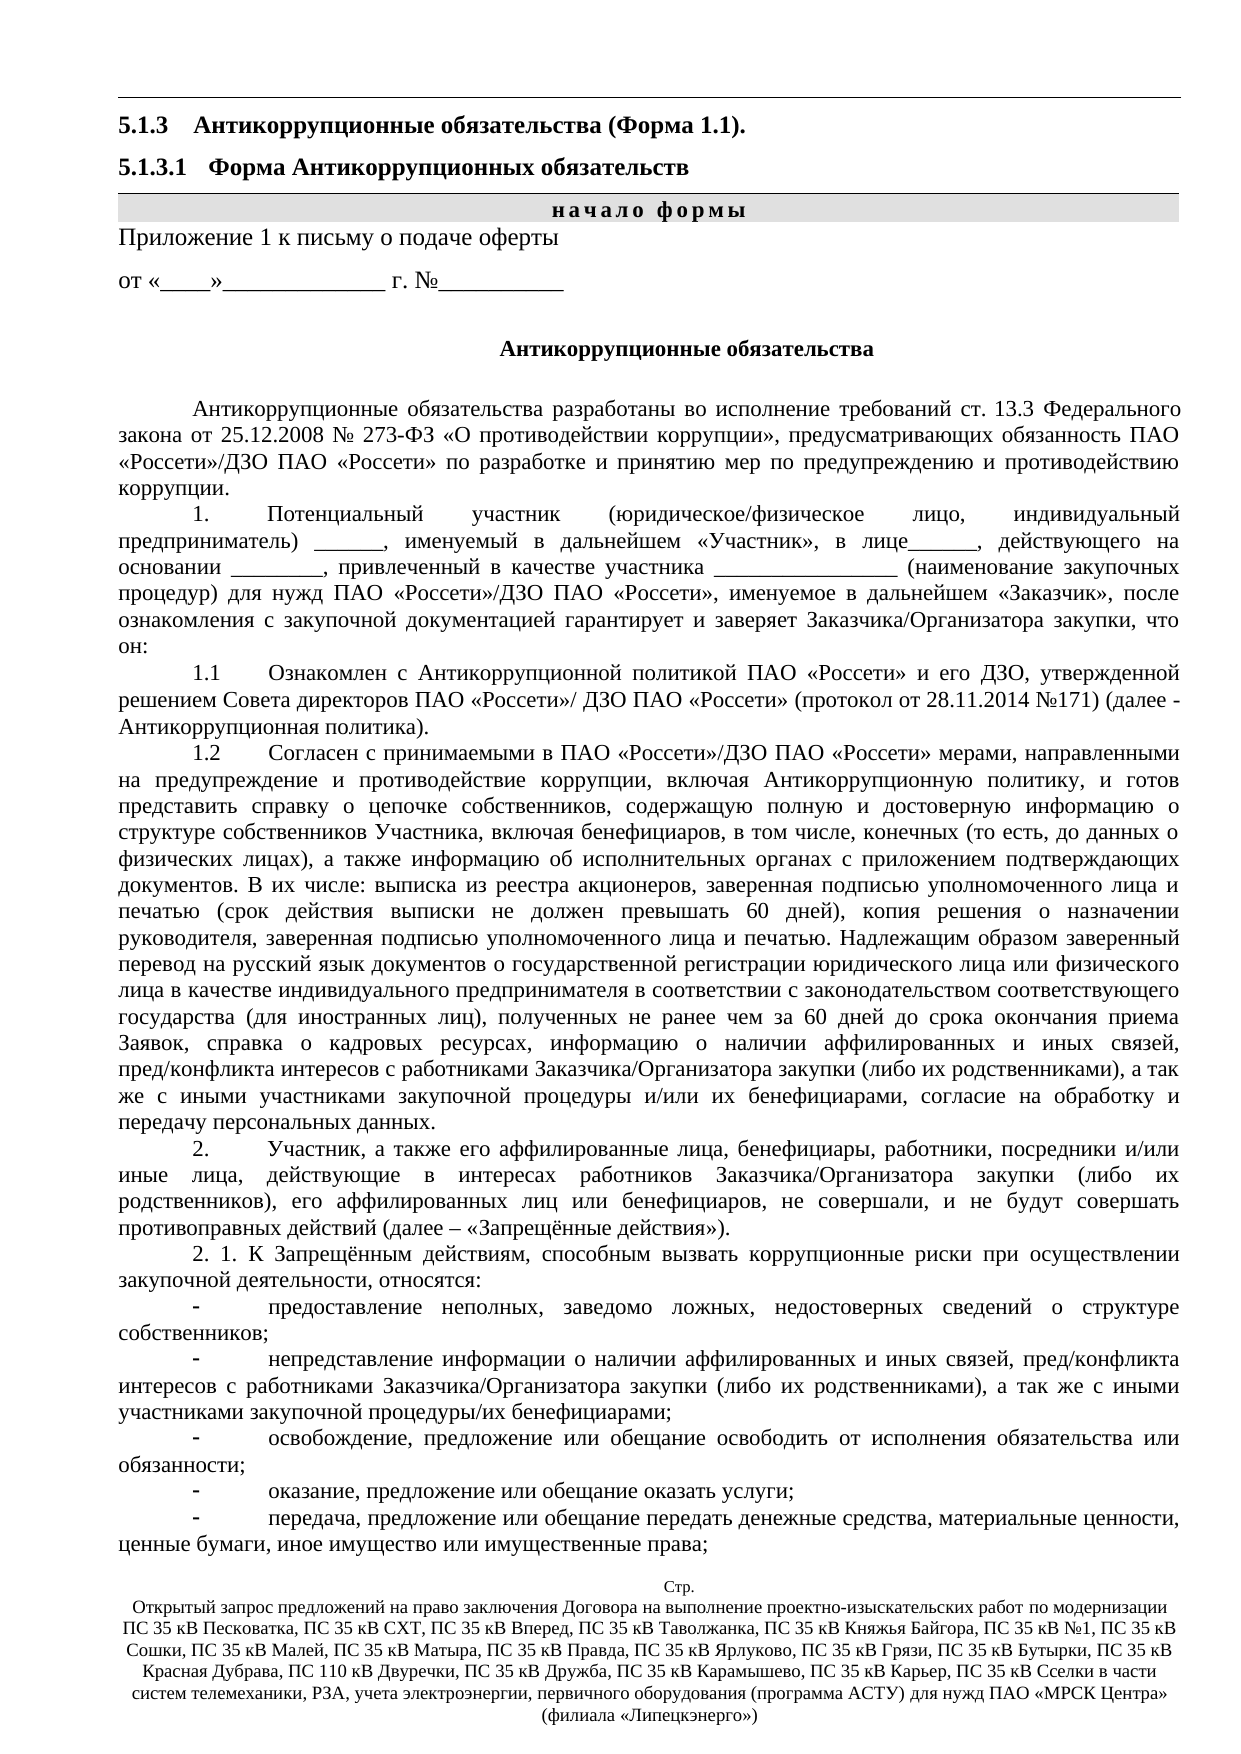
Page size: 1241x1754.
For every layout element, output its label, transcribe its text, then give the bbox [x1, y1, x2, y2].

list Участник, а также его аффилированные лица, бенефициары, работники, посредники и/или иные лица, действующие в интересах работников Заказчика/Организатора закупки (либо их родственников), его аффилированных лиц или бенефициаров, не совершали, и не будут совершать противоправных действий (далее – «Запрещённые действия»). [118, 1134, 1181, 1240]
text 1.1 Ознакомлен с Антикоррупционной политикой ПАО «Россети» и его ДЗО, утвержденной решением Совета директоров ПАО «Россети»/ ДЗО ПАО «Россети» (протокол от 28.11.2014 №171) (далее - Антикоррупционная политика). [118, 658, 1181, 739]
list освобождение, предложение или обещание освободить от исполнения обязательства или обязанности; [118, 1424, 1181, 1477]
list Согласен с принимаемыми в ПАО «Россети»/ДЗО ПАО «Россети» мерами, направленными на предупреждение и противодействие коррупции, включая Антикоррупционную политику, и готов представить справку о цепочке собственников, содержащую полную и достоверную информацию о структуре собственников Участника, включая бенефициаров, в том числе, конечных (то есть, до данных о физических лицах), а также информацию об исполнительных органах с приложением подтверждающих документов. В их числе: выписка из реестра акционеров, заверенная подписью уполномоченного лица и печатью (срок действия выписки не должен превышать 60 дней), копия решения о назначении руководителя, заверенная подписью уполномоченного лица и печатью. Надлежащим образом заверенный перевод на русский язык документов о государственной регистрации юридического лица или физического лица в качестве индивидуального предпринимателя в соответствии с законодательством соответствующего государства (для иностранных лиц), полученных не ранее чем за 60 дней до срока окончания приема Заявок, справка о кадровых ресурсах, информацию о наличии аффилированных и иных связей, пред/конфликта интересов с работниками Заказчика/Организатора закупки (либо их родственниками), а так же с иными участниками закупочной процедуры и/или их бенефициарами, согласие на обработку и передачу персональных данных. [118, 739, 1181, 1134]
text Антикоррупционные обязательства [118, 335, 1181, 361]
list непредставление информации о наличии аффилированных и иных связей, пред/конфликта интересов с работниками Заказчика/Организатора закупки (либо их родственниками), а так же с иными участниками закупочной процедуры/их бенефициарами; [118, 1345, 1181, 1424]
subtitle Форма Антикоррупционных обязательств [118, 152, 1181, 181]
text Антикоррупционные обязательства разработаны во исполнение требований ст. 13.3 Федерального закона от 25.12.2008 № 273-ФЗ «О противодействии коррупции», предусматривающих обязанность ПАО «Россети»/ДЗО ПАО «Россети» по разработке и принятию мер по предупреждению и противодействию коррупции. [118, 395, 1181, 500]
subtitle Антикоррупционные обязательства (Форма 1.1). [118, 111, 1181, 139]
list передача, предложение или обещание передать денежные средства, материальные ценности, ценные бумаги, иное имущество или имущественные права; [118, 1503, 1181, 1556]
list Потенциальный участник (юридическое/физическое лицо, индивидуальный предприниматель) ______, именуемый в дальнейшем «Участник», в лице______, действующего на основании ________, привлеченный в качестве участника ________________ (наименование закупочных процедур) для нужд ПАО «Россети»/ДЗО ПАО «Россети», именуемое в дальнейшем «Заказчик», после ознакомления с закупочной документацией гарантирует и заверяет Заказчика/Организатора закупки, что он: [118, 500, 1181, 658]
list оказание, предложение или обещание оказать услуги; [118, 1477, 1181, 1503]
text Приложение 1 к письму о подаче оферты [118, 222, 1181, 251]
list предоставление неполных, заведомо ложных, недостоверных сведений о структуре собственников; [118, 1293, 1181, 1345]
text 2. 1. К Запрещённым действиям, способным вызвать коррупционные риски при осуществлении закупочной деятельности, относятся: [118, 1240, 1181, 1293]
text начало формы [118, 194, 1179, 222]
text от «____»_____________ г. №__________ [118, 266, 1181, 294]
